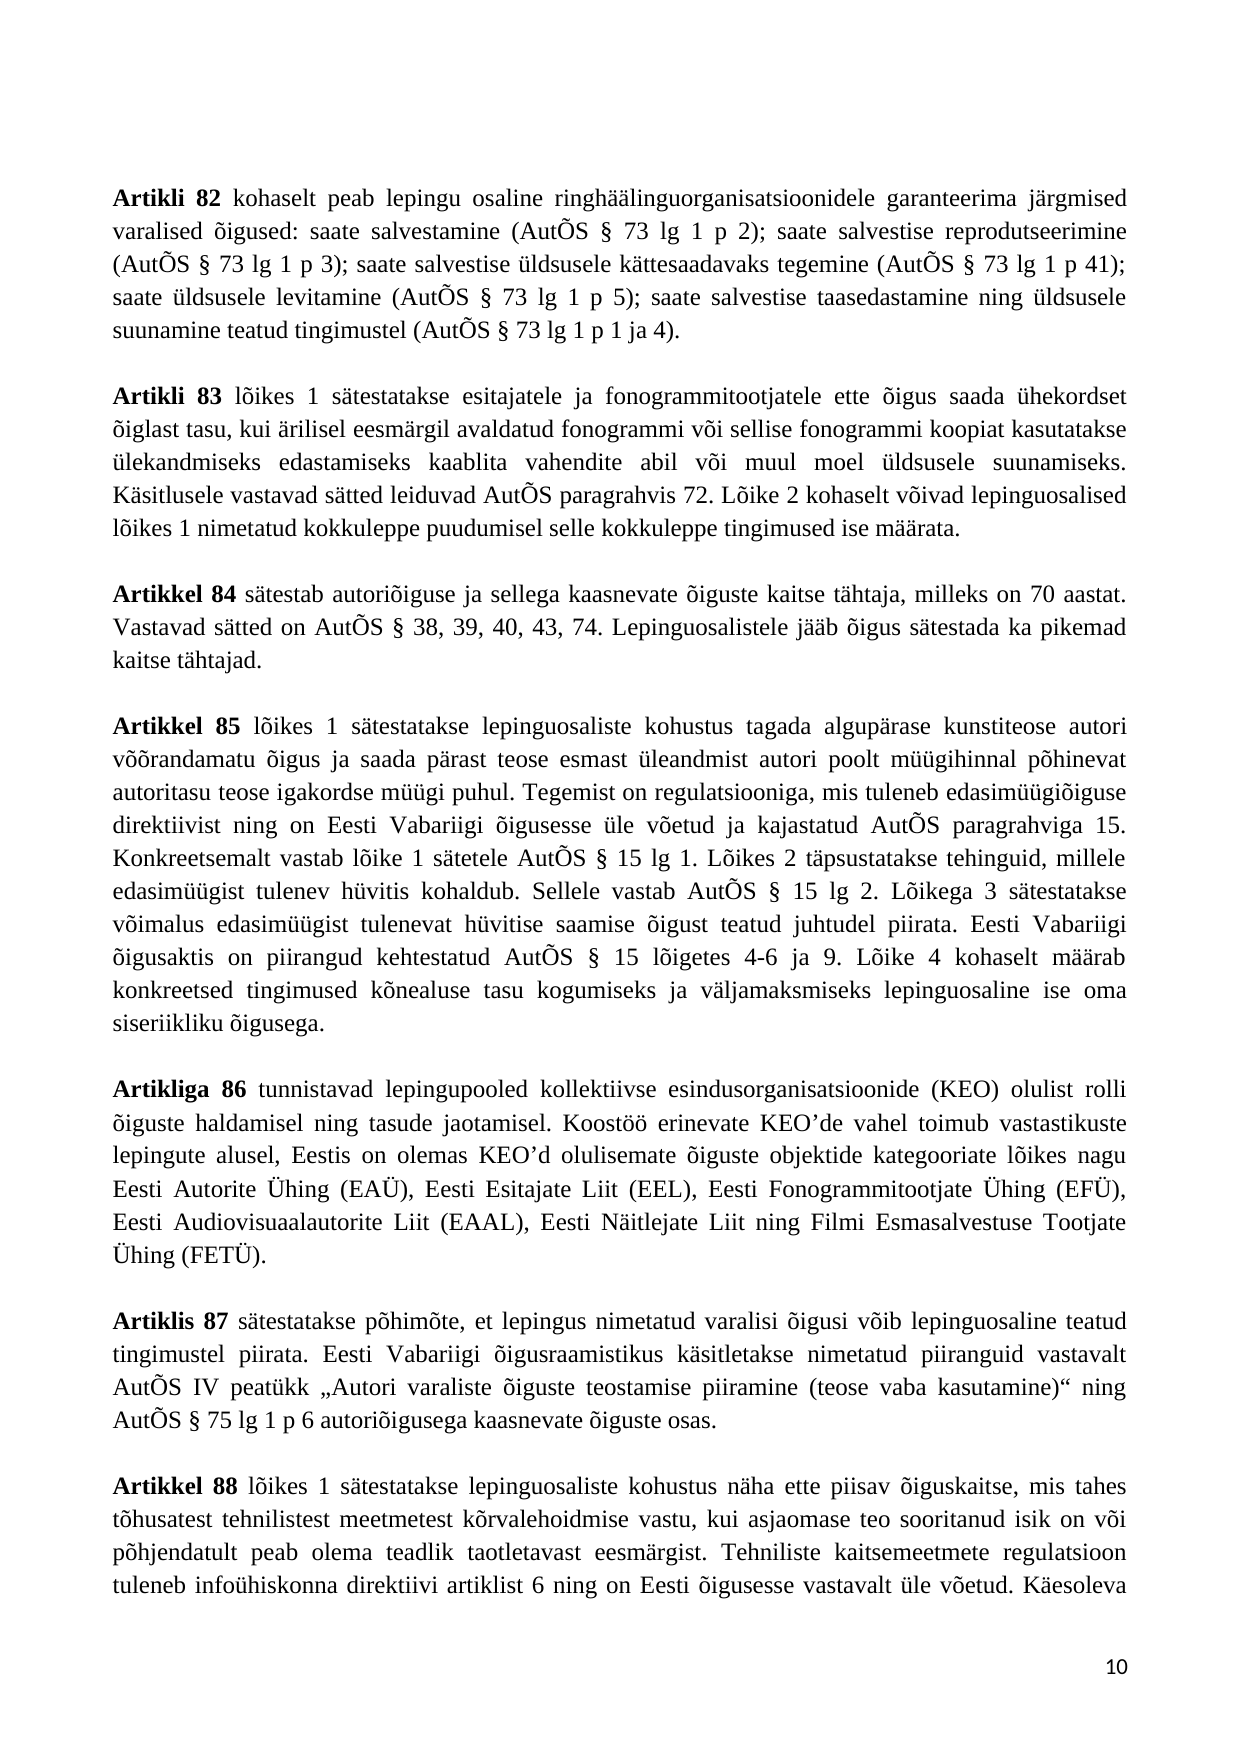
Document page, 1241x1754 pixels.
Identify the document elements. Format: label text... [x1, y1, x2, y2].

text Artikkel 84 sätestab autoriõiguse ja sellega kaasnevate õiguste kaitse tähtaja, milleks on 70 aastat. Vastavad sätted on AutÕS § 38, 39, 40, 43, 74. Lepinguosalistele jääb õigus sätestada ka pikemad kaitse tähtajad. [112, 579, 1128, 674]
text Artikli 83 lõikes 1 sätestatakse esitajatele ja fonogrammitootjatele ette õigus saada ühekordset õiglast tasu, kui ärilisel eesmärgil avaldatud fonogrammi või sellise fonogrammi koopiat kasutatakse ülekandmiseks edastamiseks kaablita vahendite abil või muul moel üldsusele suunamiseks. Käsitlusele vastavad sätted leiduvad AutÕS paragrahvis 72. Lõike 2 kohaselt võivad lepinguosalised lõikes 1 nimetatud kokkuleppe puudumisel selle kokkuleppe tingimused ise määrata. [112, 381, 1128, 542]
text Artiklis 87 sätestatakse põhimõte, et lepingus nimetatud varalisi õigusi võib lepinguosaline teatud tingimustel piirata. Eesti Vabariigi õigusraamistikus käsitletakse nimetatud piiranguid vastavalt AutÕS IV peatükk „Autori varaliste õiguste teostamise piiramine (teose vaba kasutamine)“ ning AutÕS § 75 lg 1 p 6 autoriõigusega kaasnevate õiguste osas. [112, 1306, 1128, 1433]
text Artikliga 86 tunnistavad lepingupooled kollektiivse esindusorganisatsioonide (KEO) olulist rolli õiguste haldamisel ning tasude jaotamisel. Koostöö erinevate KEO’de vahel toimub vastastikuste lepingute alusel, Eestis on olemas KEO’d olulisemate õiguste objektide kategooriate lõikes nagu Eesti Autorite Ühing (EAÜ), Eesti Esitajate Liit (EEL), Eesti Fonogrammitootjate Ühing (EFÜ), Eesti Audiovisuaalautorite Liit (EAAL), Eesti Näitlejate Liit ning Filmi Esmasalvestuse Tootjate Ühing (FETÜ). [112, 1074, 1128, 1268]
text Artikkel 85 lõikes 1 sätestatakse lepinguosaliste kohustus tagada algupärase kunstiteose autori võõrandamatu õigus ja saada pärast teose esmast üleandmist autori poolt müügihinnal põhinevat autoritasu teose igakordse müügi puhul. Tegemist on regulatsiooniga, mis tuleneb edasimüügiõiguse direktiivist ning on Eesti Vabariigi õigusesse üle võetud ja kajastatud AutÕS paragrahviga 15. Konkreetsemalt vastab lõike 1 sätetele AutÕS § 15 lg 1. Lõikes 2 täpsustatakse tehinguid, millele edasimüügist tulenev hüvitis kohaldub. Sellele vastab AutÕS § 15 lg 2. Lõikega 3 sätestatakse võimalus edasimüügist tulenevat hüvitise saamise õigust teatud juhtudel piirata. Eesti Vabariigi õigusaktis on piirangud kehtestatud AutÕS § 15 lõigetes 4-6 ja 9. Lõike 4 kohaselt määrab konkreetsed tingimused kõnealuse tasu kogumiseks ja väljamaksmiseks lepinguosaline ise oma siseriikliku õigusega. [112, 711, 1128, 1037]
text Artikli 82 kohaselt peab lepingu osaline ringhäälinguorganisatsioonidele garanteerima järgmised varalised õigused: saate salvestamine (AutÕS § 73 lg 1 p 2); saate salvestise reprodutseerimine (AutÕS § 73 lg 1 p 3); saate salvestise üldsusele kättesaadavaks tegemine (AutÕS § 73 lg 1 p 41); saate üldsusele levitamine (AutÕS § 73 lg 1 p 5); saate salvestise taasedastamine ning üldsusele suunamine teatud tingimustel (AutÕS § 73 lg 1 p 1 ja 4). [112, 183, 1128, 344]
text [112, 1471, 1128, 1599]
